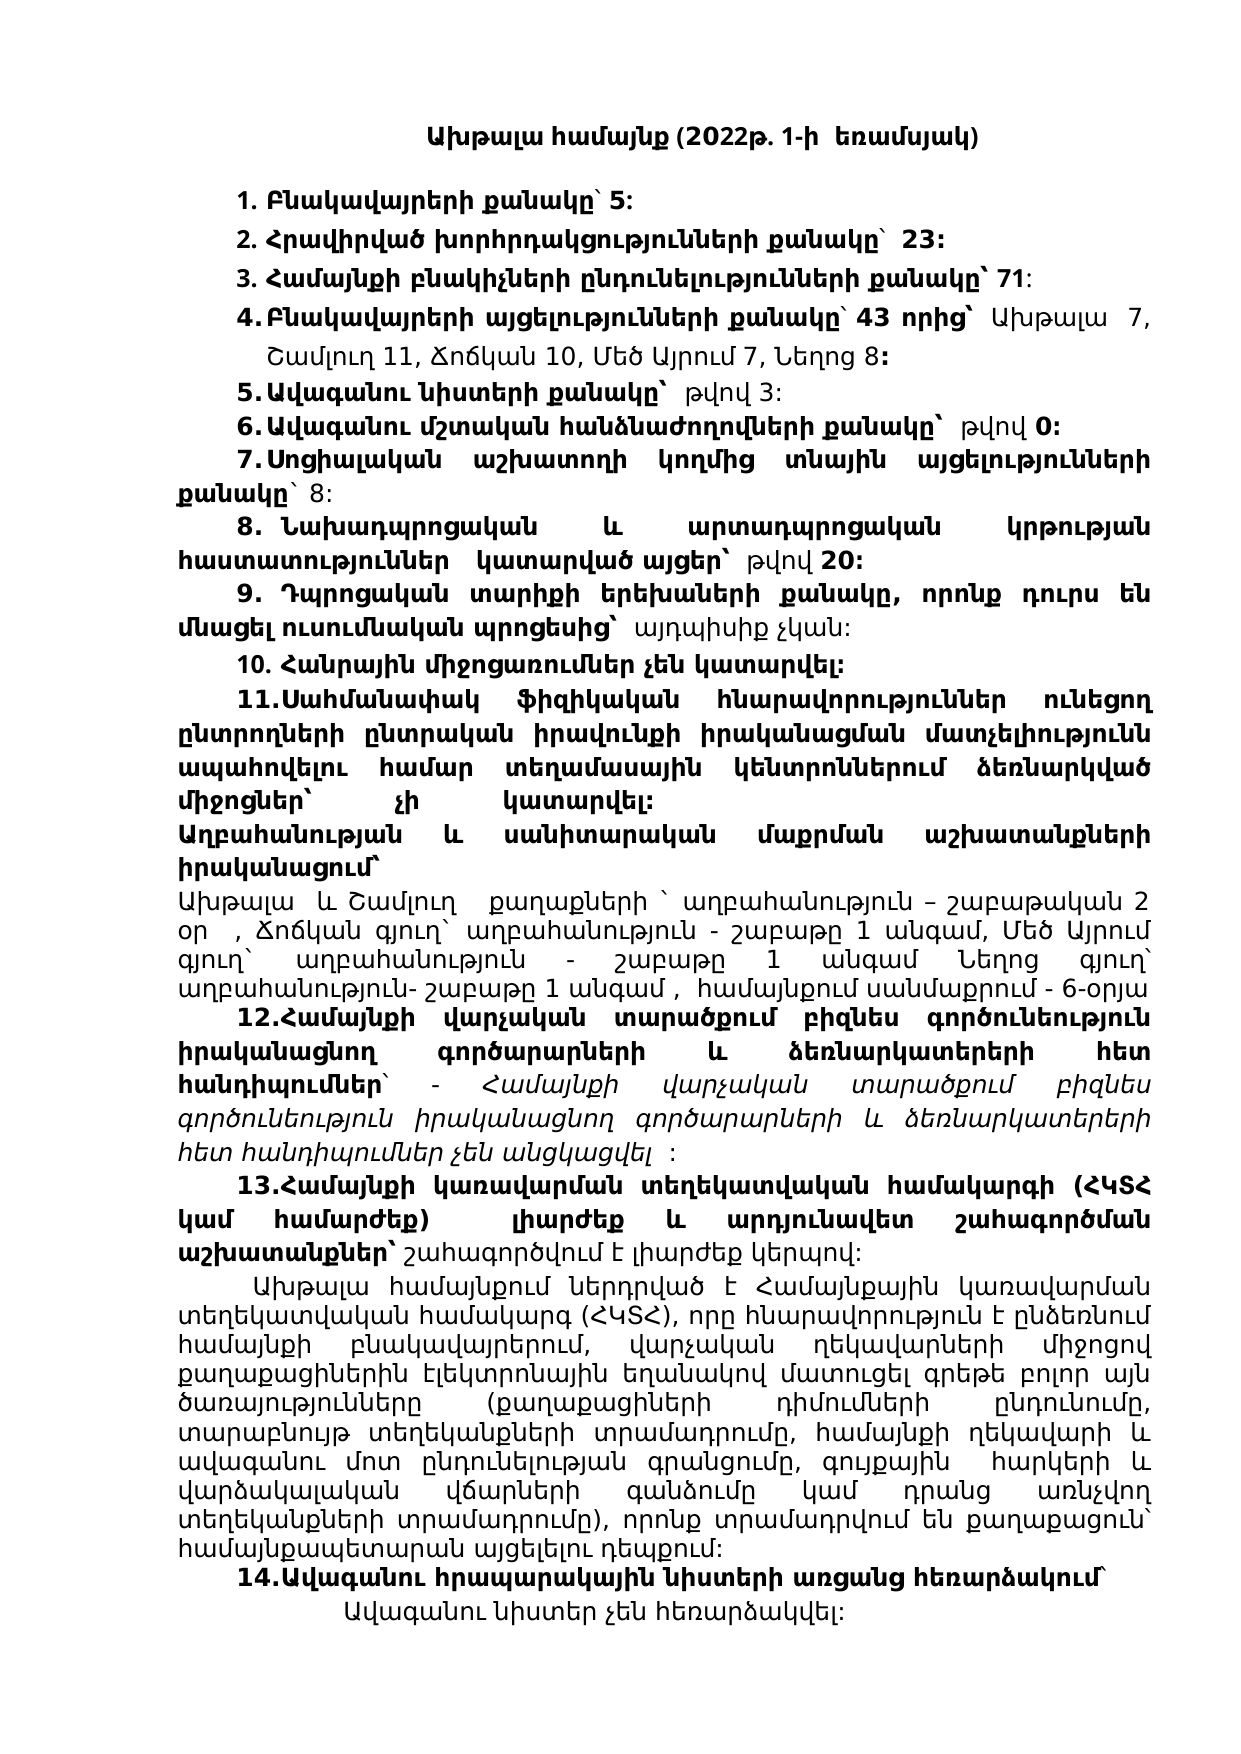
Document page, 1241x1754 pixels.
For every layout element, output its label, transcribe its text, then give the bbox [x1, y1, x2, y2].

text Ախթալա համայնք (2022թ. 1-ի եռամսյակ) [177, 118, 1152, 152]
list Սահմանափակ ֆիզիկական հնարավորություններ ունեցող ընտրողների ընտրական իրավունքի իրականացման մատչելիությունն ապահովելու համար տեղամասային կենտրոններում ձեռնարկված միջոցներ՝ չի կատարվել: Աղբահանության և սանիտարական մաքրման աշխատանքների իրականացում՝ [177, 686, 1152, 882]
list Սոցիալական աշխատողի կողմից տնային այցելությունների քանակը` 8: [177, 445, 1152, 508]
list Ավագանու նիստերի քանակը՝ թվով 3: [177, 378, 1152, 407]
list Բնակավայրերի այցելությունների քանակը՝ 43 որից՝ Ախթալա 7, Շամլուղ 11, Ճոճկան 10, Մեծ Այրում 7, Նեղոց 8: [236, 300, 1152, 373]
list Համայնքի կառավարման տեղեկատվական համակարգի (ՀԿՏՀ կամ համարժեք) լիարժեք և արդյունավետ շահագործման աշխատանքներ՝ շահագործվում է լիարժեք կերպով: [177, 1171, 1152, 1267]
list Դպրոցական տարիքի երեխաների քանակը, որոնք դուրս են մնացել ուսումնական պրոցեսից՝ այդպիսիք չկան: [177, 579, 1152, 642]
list Հանրային միջոցառումներ չեն կատարվել։ [177, 646, 1152, 681]
list Համայնքի բնակիչների ընդունելությունների քանակը՝ 71: [177, 261, 1152, 295]
list Ավագանու մշտական հանձնաժողովների քանակը՝ թվով 0։ [177, 412, 1152, 441]
list Ավագանու հրապարակային նիստերի առցանց հեռարձակում՝ [177, 1563, 1152, 1593]
list Համայնքի վարչական տարածքում բիզնես գործունեություն իրականացնող գործարարների և ձեռնարկատերերի հետ հանդիպումներ՝ - Համայնքի վարչական տարածքում բիզնես գործունեություն իրականացնող գործարարների և ձեռնարկատերերի հետ հանդիպումներ չեն անցկացվել : [177, 1003, 1152, 1167]
list Բնակավայրերի քանակը՝ 5: [177, 182, 1152, 216]
text Ախթալա համայնքում ներդրված է Համայնքային կառավարման տեղեկատվական համակարգ (ՀԿՏՀ), որը հնարավորություն է ընձեռնում համայնքի բնակավայրերում, վարչական ղեկավարների միջոցով քաղաքացիներին էլեկտրոնային եղանակով մատուցել գրեթե բոլոր այն ծառայությունները (քաղաքացիների դիմումների ընդունումը, տարաբնույթ տեղեկանքների տրամադրումը, համայնքի ղեկավարի և ավագանու մոտ ընդունելության գրանցումը, գույքային հարկերի և վարձակալական վճարների գանձումը կամ դրանց առնչվող տեղեկանքների տրամադրումը), որոնք տրամադրվում են քաղաքացուն՝ համայնքապետարան այցելելու դեպքում: [177, 1272, 1152, 1563]
list Հրավիրված խորհրդակցությունների քանակը՝ 23: [177, 221, 1152, 256]
list Նախադպրոցական և արտադպրոցական կրթության հաստատություններ կատարված այցեր՝ թվով 20։ [177, 512, 1152, 575]
list Ավագանու նիստեր չեն հեռարձակվել: [327, 1597, 1152, 1626]
text Ախթալա և Շամլուղ քաղաքների ` աղբահանություն – շաբաթական 2 օր , Ճոճկան գյուղ` աղբահանություն - շաբաթը 1 անգամ, Մեծ Այրում գյուղ` աղբահանություն - շաբաթը 1 անգամ Նեղոց գյուղ՝ աղբահանություն- շաբաթը 1 անգամ , համայնքում սանմաքրում - 6-օրյա [177, 887, 1152, 1003]
